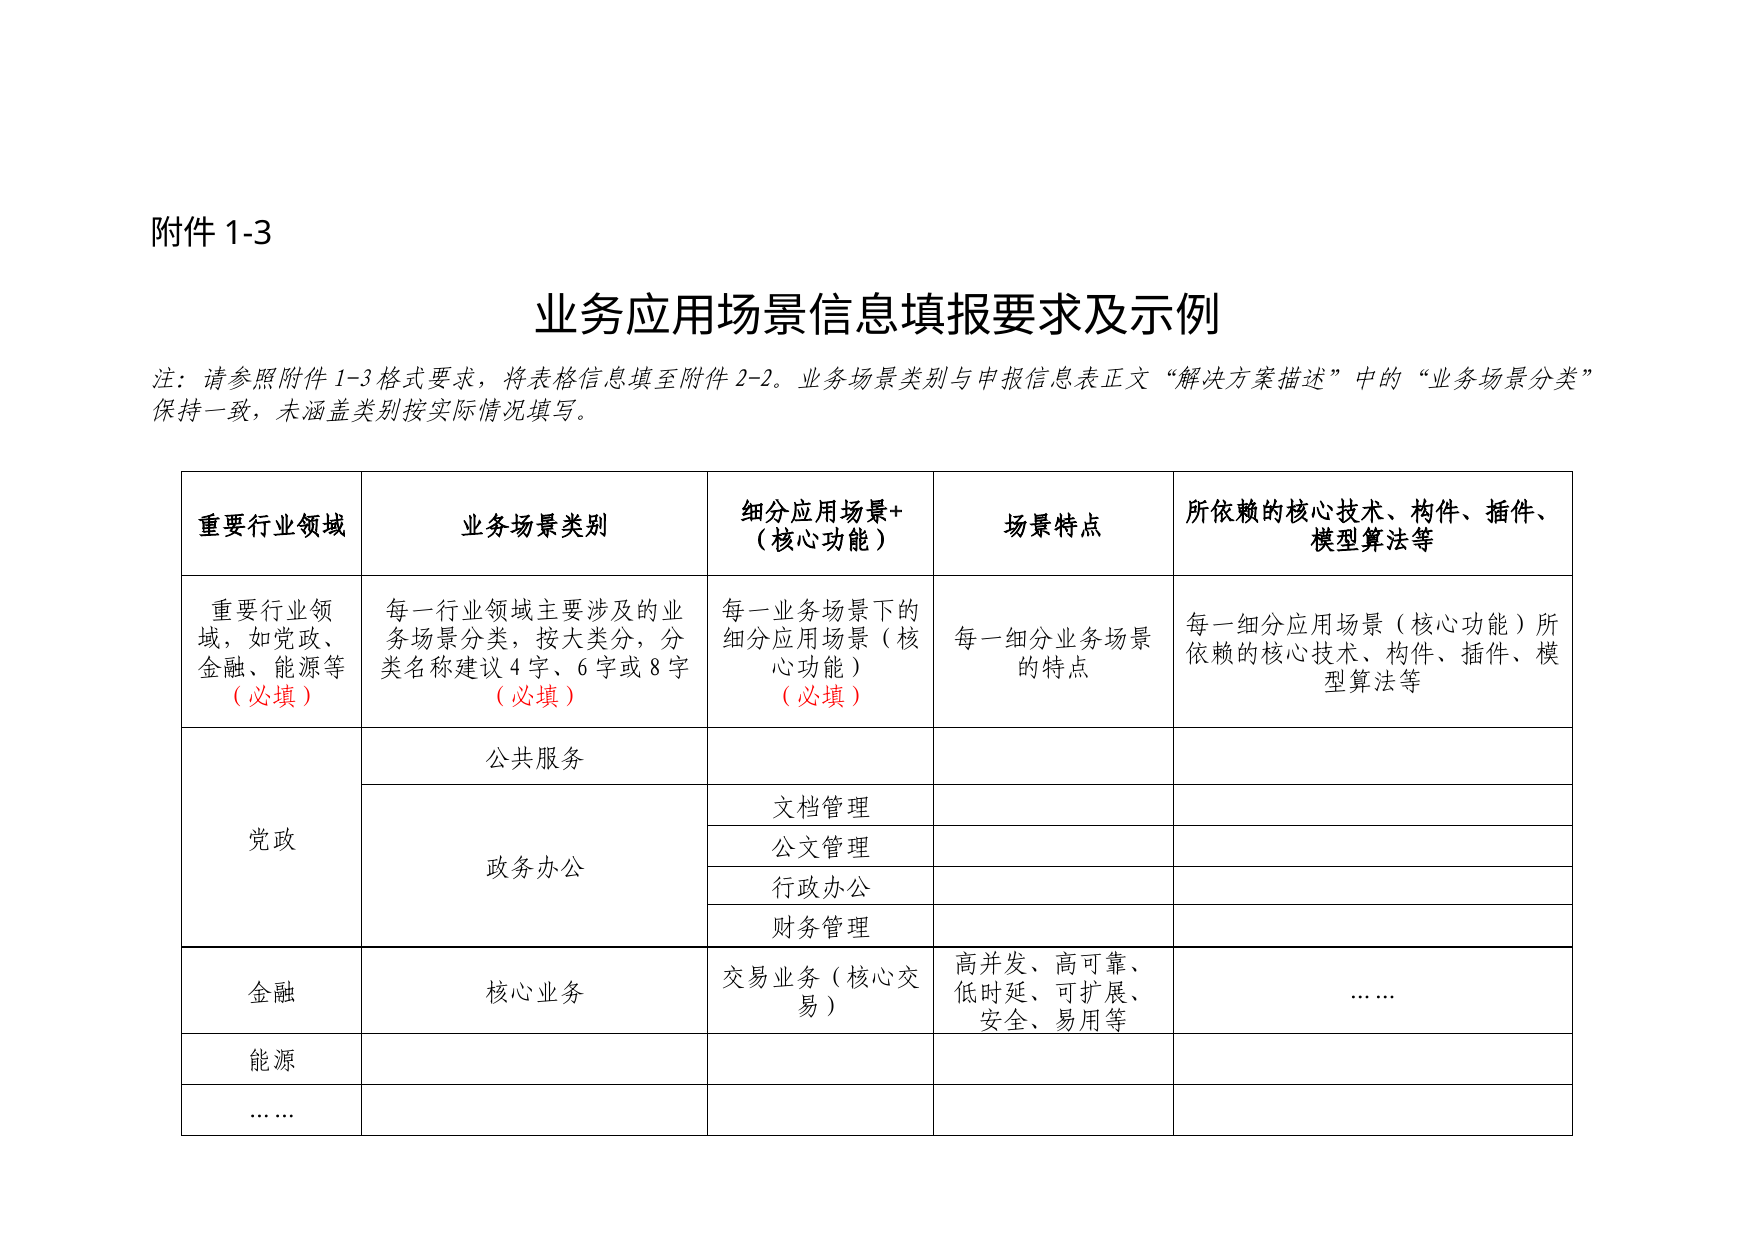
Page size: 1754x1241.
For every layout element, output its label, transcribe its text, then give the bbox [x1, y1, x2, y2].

table_cell 行政办公 [708, 867, 933, 904]
table_cell [1174, 1085, 1572, 1135]
table_header 业务场景类别 [362, 472, 707, 574]
table_header 重要行业领域 [182, 472, 361, 574]
table_cell 核心业务 [362, 948, 707, 1033]
table_cell [934, 1085, 1173, 1135]
table_header 所依赖的核心技术、构件、插件、模型算法等 [1174, 472, 1572, 574]
table_cell 金融 [182, 948, 361, 1033]
table_header 细分应用场景+（核心功能） [708, 472, 933, 574]
text 业务应用场景信息填报要求及示例 [150, 263, 1604, 360]
table_cell 每一业务场景下的细分应用场景（核心功能） （必填） [708, 576, 933, 727]
table_cell [934, 905, 1173, 946]
table_cell 文档管理 [708, 785, 933, 825]
table_cell 每一行业领域主要涉及的业务场景分类，按大类分，分类名称建议4字、6字或8字 （必填） [362, 576, 707, 727]
table_cell [708, 1085, 933, 1135]
table_cell 每一细分业务场景的特点 [934, 576, 1173, 727]
table_cell [934, 785, 1173, 825]
table_cell 能源 [182, 1034, 361, 1084]
table_cell …… [1174, 948, 1572, 1033]
table_cell [362, 1034, 707, 1084]
table_cell 政务办公 [362, 785, 707, 946]
table_cell [1174, 728, 1572, 784]
table_cell [1174, 785, 1572, 825]
table_cell [1174, 905, 1572, 946]
table_cell [362, 1085, 707, 1135]
table_cell [708, 728, 933, 784]
table_cell 公文管理 [708, 826, 933, 866]
table_cell 每一细分应用场景（核心功能）所依赖的核心技术、构件、插件、模型算法等 [1174, 576, 1572, 727]
table_cell [934, 1034, 1173, 1084]
table_cell 财务管理 [708, 905, 933, 946]
table_cell [708, 1034, 933, 1084]
table_cell 党政 [182, 728, 361, 946]
text 注：请参照附件1-3格式要求，将表格信息填至附件2-2。业务场景类别与申报信息表正文“解决方案描述”中的“业务场景分类”保持一致，未涵盖类别按实际情况填写。 [150, 360, 1604, 425]
table_cell [934, 728, 1173, 784]
table_cell [1174, 1034, 1572, 1084]
table_cell …… [182, 1085, 361, 1135]
table_header 场景特点 [934, 472, 1173, 574]
table_cell [934, 867, 1173, 904]
text 附件1-3 [150, 198, 1604, 263]
table_cell [1174, 826, 1572, 866]
table_cell [934, 826, 1173, 866]
table_cell 交易业务（核心交易） [708, 948, 933, 1033]
table_cell [1174, 867, 1572, 904]
table_cell 重要行业领域，如党政、金融、能源等（必填） [182, 576, 361, 727]
table_cell 高并发、高可靠、低时延、可扩展、安全、易用等 [934, 948, 1173, 1033]
table_cell 公共服务 [362, 728, 707, 784]
